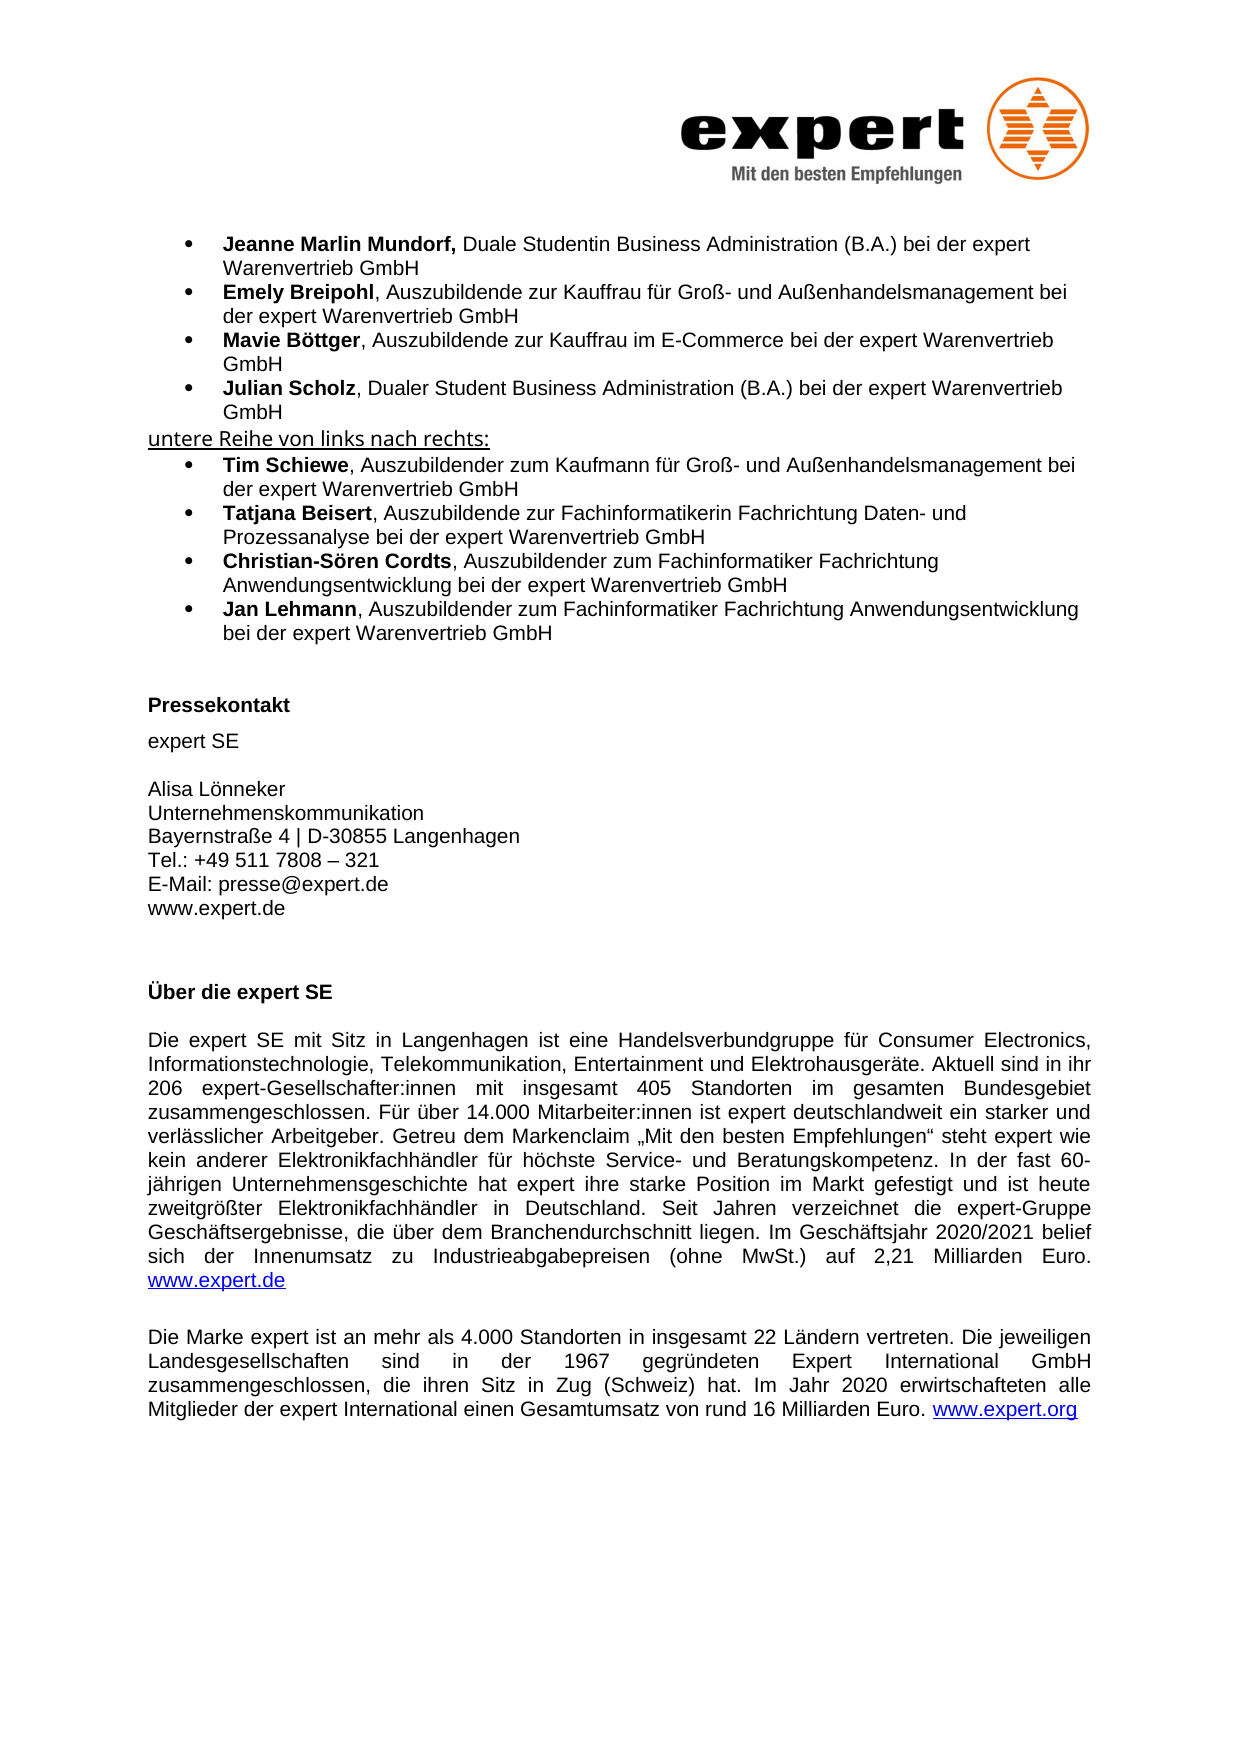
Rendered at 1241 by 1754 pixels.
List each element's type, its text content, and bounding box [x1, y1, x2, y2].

list Christian-Sören Cordts, Auszubildender zum Fachinformatiker Fachrichtung Anwendungsentwicklung bei der expert Warenvertrieb GmbH [185, 548, 1092, 597]
list Tim Schiewe, Auszubildender zum Kaufmann für Groß- und Außenhandelsmanagement bei der expert Warenvertrieb GmbH [185, 452, 1092, 501]
picture [677, 73, 1093, 188]
list Julian Scholz, Dualer Student Business Administration (B.A.) bei der expert Warenvertrieb GmbH [185, 376, 1092, 424]
text Die Marke expert ist an mehr als 4.000 Standorten in insgesamt 22 Ländern vertreten. Die jeweiligen Landesgesellschaften sind in der 1967 gegründeten Expert International GmbH zusammengeschlossen, die ihren Sitz in Zug (Schweiz) hat. Im Jahr 2020 erwirtschafteten alle Mitglieder der expert International einen Gesamtumsatz von rund 16 Milliarden Euro. www.expert.org [148, 1325, 1092, 1421]
text www.expert.de [148, 896, 1092, 920]
text Unternehmenskommunikation [148, 800, 1092, 824]
text Alisa Lönneker [148, 776, 1092, 800]
list Emely Breipohl, Auszubildende zur Kauffrau für Groß- und Außenhandelsmanagement bei der expert Warenvertrieb GmbH [185, 280, 1092, 328]
text expert SE [148, 728, 1092, 752]
list Jan Lehmann, Auszubildender zum Fachinformatiker Fachrichtung Anwendungsentwicklung bei der expert Warenvertrieb GmbH [185, 597, 1092, 644]
text Bayernstraße 4 | D-30855 Langenhagen [148, 824, 1092, 848]
list Jeanne Marlin Mundorf, Duale Studentin Business Administration (B.A.) bei der expert Warenvertrieb GmbH [185, 232, 1092, 280]
text E-Mail: presse@expert.de [148, 872, 1092, 896]
list Mavie Böttger, Auszubildende zur Kauffrau im E-Commerce bei der expert Warenvertrieb GmbH [185, 328, 1092, 376]
text Pressekontakt [148, 692, 1092, 716]
text Über die expert SE [148, 980, 1092, 1004]
text Die expert SE mit Sitz in Langenhagen ist eine Handelsverbundgruppe für Consumer Electronics, Informationstechnologie, Telekommunikation, Entertainment und Elektrohausgeräte. Aktuell sind in ihr 206 expert-Gesellschafter:innen mit insgesamt 405 Standorten im gesamten Bundesgebiet zusammengeschlossen. Für über 14.000 Mitarbeiter:innen ist expert deutschlandweit ein starker und verlässlicher Arbeitgeber. Getreu dem Markenclaim „Mit den besten Empfehlungen“ steht expert wie kein anderer Elektronikfachhändler für höchste Service- und Beratungskompetenz. In der fast 60-jährigen Unternehmensgeschichte hat expert ihre starke Position im Markt gefestigt und ist heute zweitgrößter Elektronikfachhändler in Deutschland. Seit Jahren verzeichnet die expert-Gruppe Geschäftsergebnisse, die über dem Branchendurchschnitt liegen. Im Geschäftsjahr 2020/2021 belief sich der Innenumsatz zu Industrieabgabepreisen (ohne MwSt.) auf 2,21 Milliarden Euro. www.expert.de [148, 1028, 1092, 1291]
list Tatjana Beisert, Auszubildende zur Fachinformatikerin Fachrichtung Daten- und Prozessanalyse bei der expert Warenvertrieb GmbH [185, 501, 1092, 548]
text untere Reihe von links nach rechts: [148, 424, 1092, 452]
text Tel.: +49 511 7808 – 321 [148, 848, 1092, 872]
